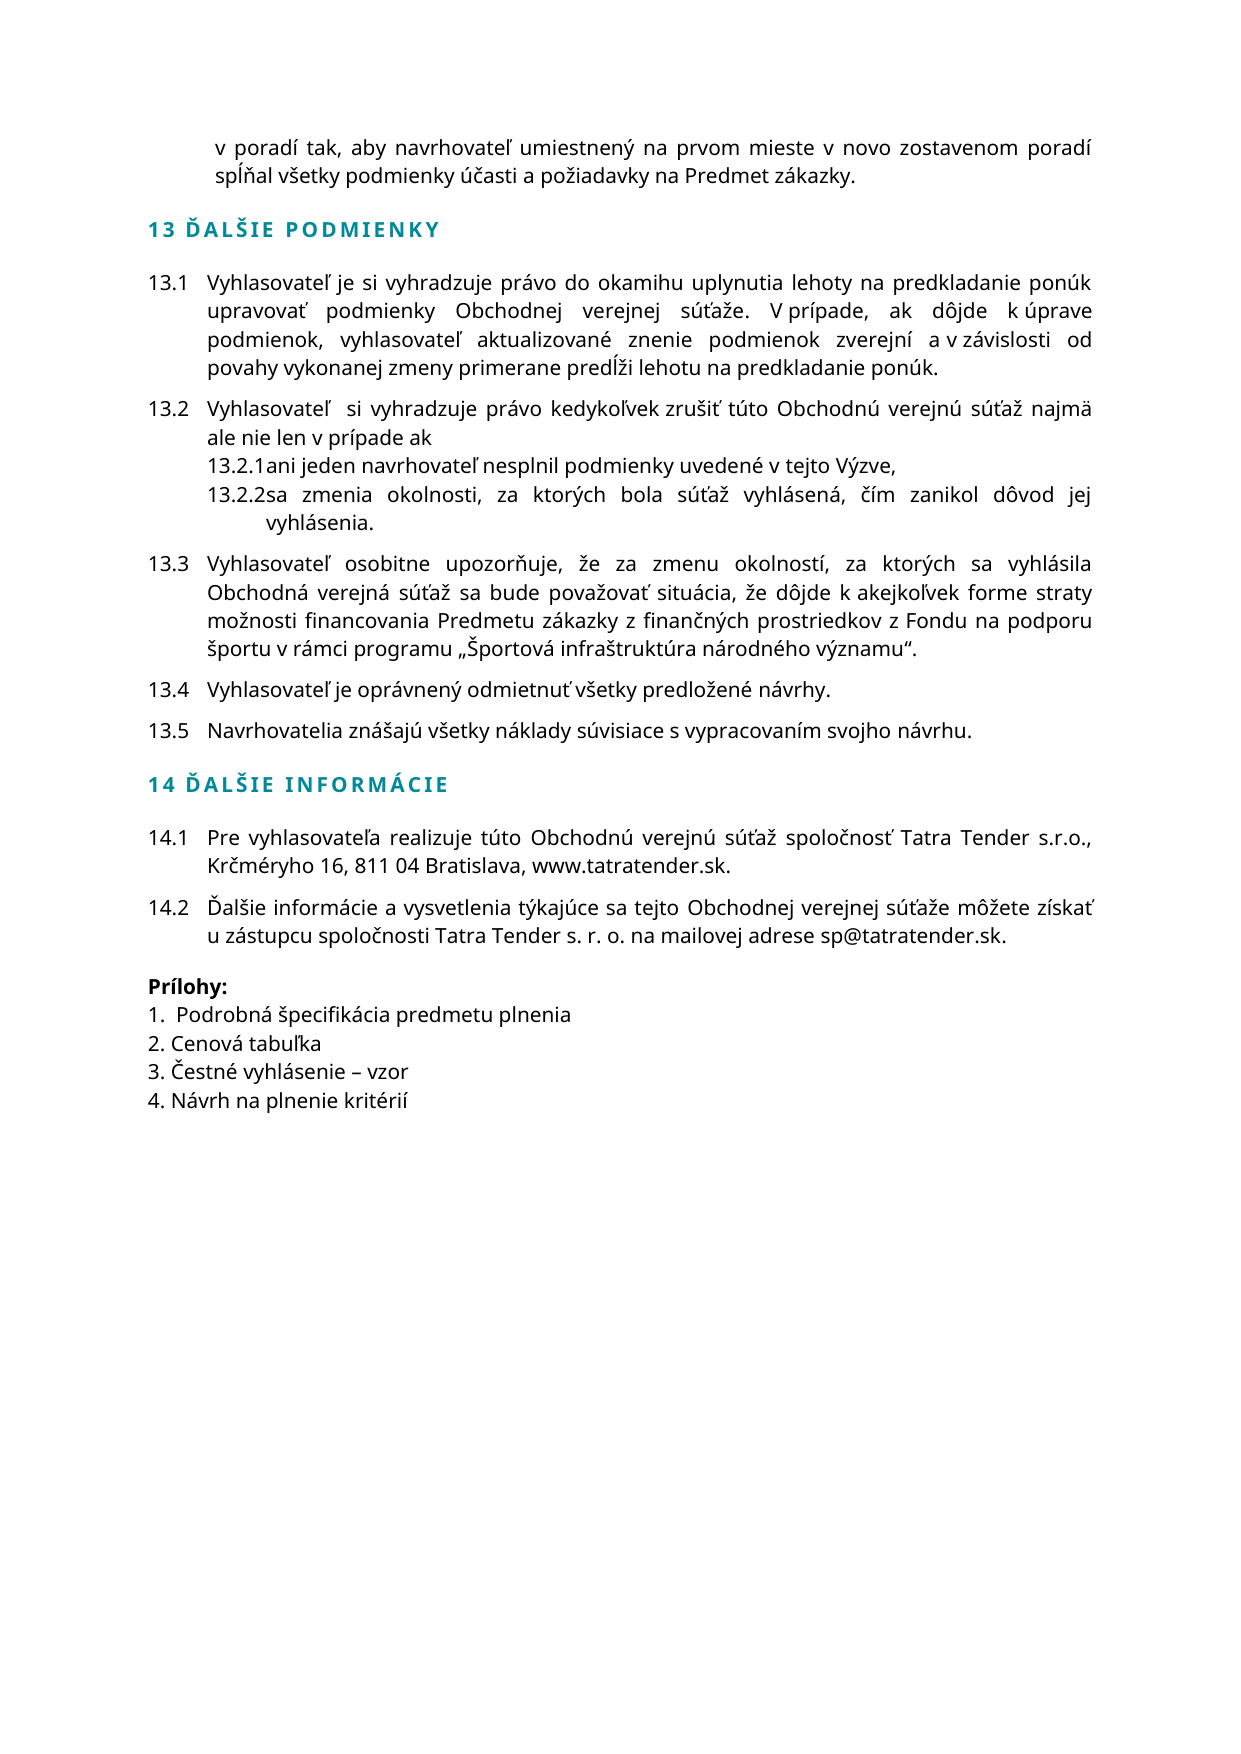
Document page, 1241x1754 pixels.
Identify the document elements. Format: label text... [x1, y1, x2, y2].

list Ďalšie podmienky [148, 215, 1092, 243]
text 1. Podrobná špecifikácia predmetu plnenia [148, 1001, 1092, 1029]
text 2. Cenová tabuľka [148, 1029, 1092, 1057]
list Vyhlasovateľ si vyhradzuje právo kedykoľvek zrušiť túto Obchodnú verejnú súťaž najmä ale nie len v prípade ak [148, 394, 1092, 451]
list Vyhlasovateľ osobitne upozorňuje, že za zmenu okolností, za ktorých sa vyhlásila Obchodná verejná súťaž sa bude považovať situácia, že dôjde k akejkoľvek forme straty možnosti financovania Predmetu zákazky z finančných prostriedkov z Fondu na podporu športu v rámci programu „Športová infraštruktúra národného významu“. [148, 549, 1092, 663]
list Navrhovatelia znášajú všetky náklady súvisiace s vypracovaním svojho návrhu. [148, 716, 1092, 745]
list ani jeden navrhovateľ nesplnil podmienky uvedené v tejto Výzve, [207, 451, 1092, 480]
list Vyhlasovateľ je si vyhradzuje právo do okamihu uplynutia lehoty na predkladanie ponúk upravovať podmienky Obchodnej verejnej súťaže. V prípade, ak dôjde k úprave podmienok, vyhlasovateľ aktualizované znenie podmienok zverejní a v závislosti od povahy vykonanej zmeny primerane predĺži lehotu na predkladanie ponúk. [148, 268, 1092, 382]
text 3. Čestné vyhlásenie – vzor [148, 1057, 1092, 1086]
list Ďalšie informácie a vysvetlenia týkajúce sa tejto Obchodnej verejnej súťaže môžete získať u zástupcu spoločnosti Tatra Tender s. r. o. na mailovej adrese sp@tatratender.sk. [148, 893, 1092, 949]
list Vyhlasovateľ je oprávnený odmietnuť všetky predložené návrhy. [148, 675, 1092, 704]
list Pre vyhlasovateľa realizuje túto Obchodnú verejnú súťaž spoločnosť Tatra Tender s.r.o., Krčméryho 16, 811 04 Bratislava, www.tatratender.sk. [148, 823, 1092, 880]
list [148, 133, 1092, 190]
list sa zmenia okolnosti, za ktorých bola súťaž vyhlásená, čím zanikol dôvod jej vyhlásenia. [207, 480, 1092, 537]
list Ďalšie informácie [148, 770, 1092, 798]
text Prílohy: [148, 972, 1092, 1001]
text 4. Návrh na plnenie kritérií [148, 1086, 1092, 1114]
